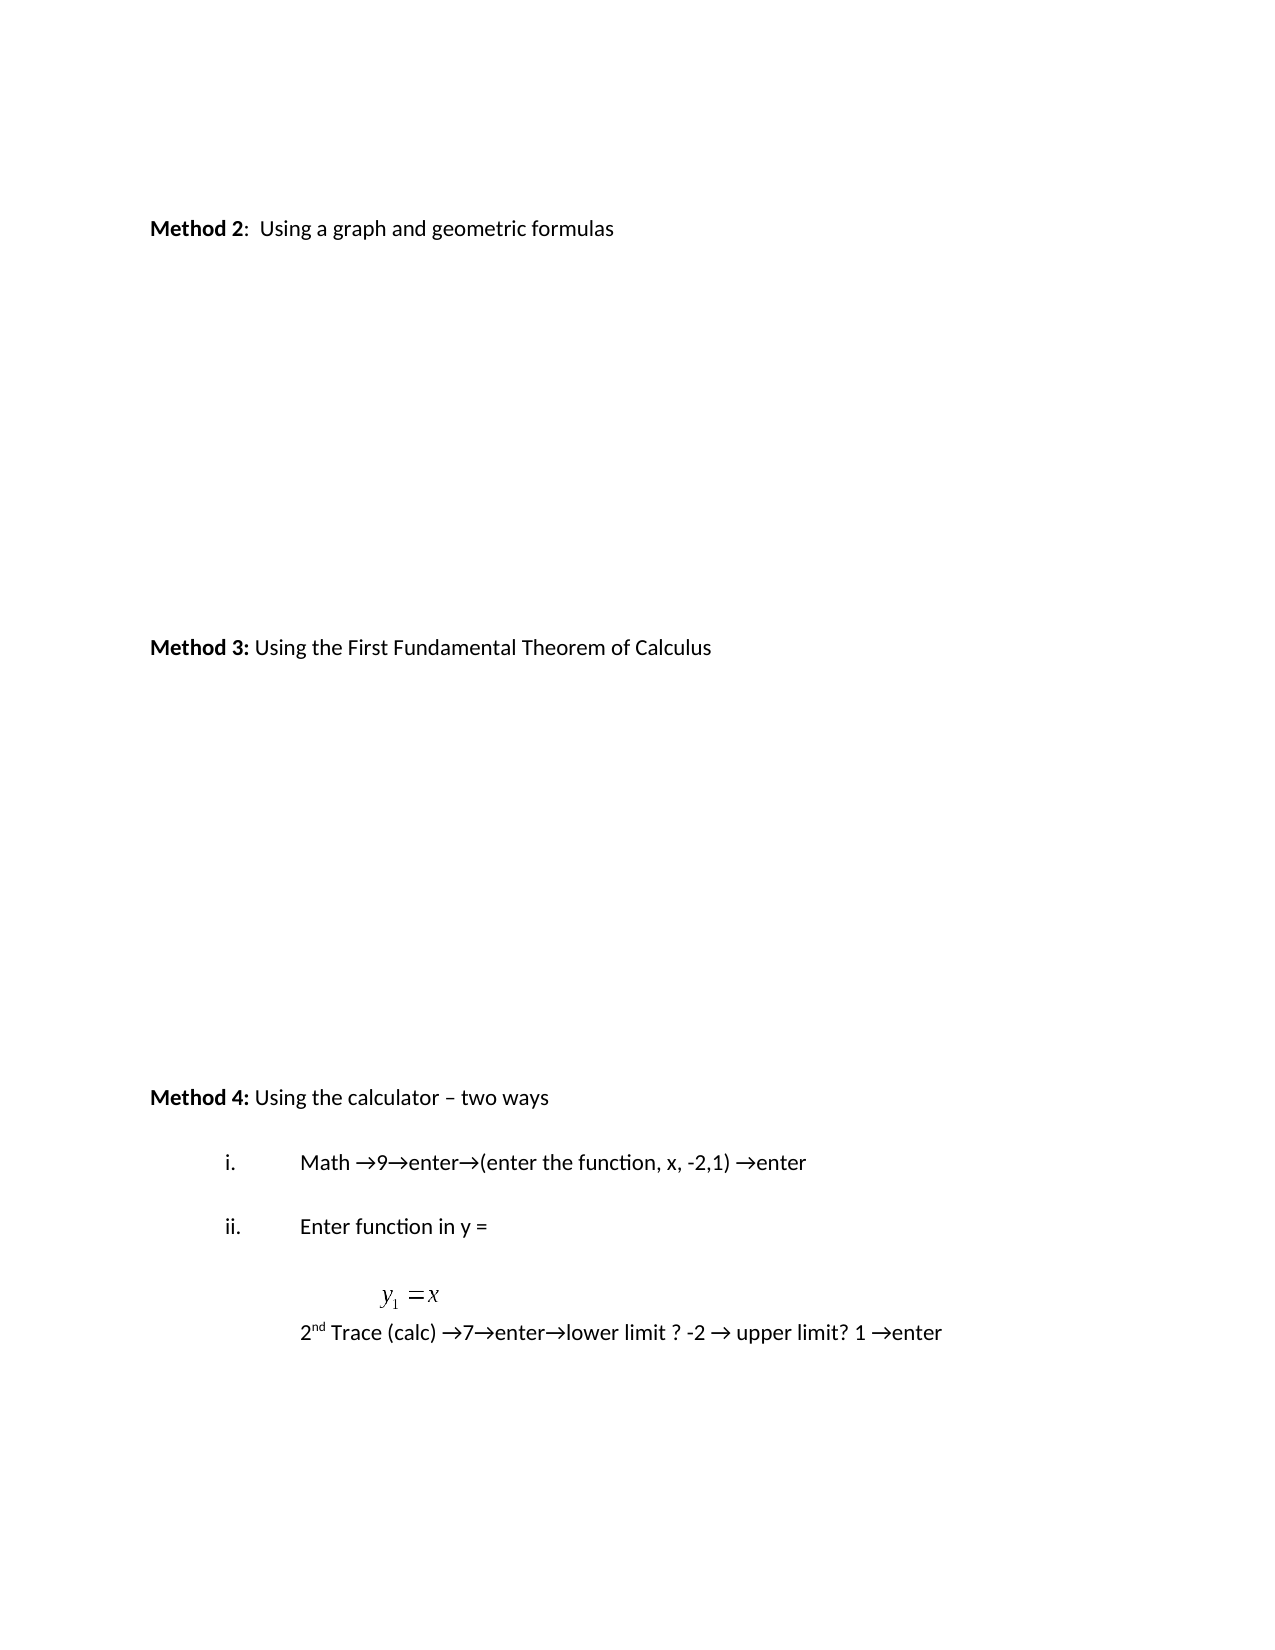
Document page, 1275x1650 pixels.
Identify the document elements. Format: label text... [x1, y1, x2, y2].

text Method 3: Using the First Fundamental Theorem of Calculus [150, 633, 1125, 661]
list Math →9→enter→(enter the function, x, -2,1) →enter [225, 1148, 1125, 1176]
list Enter function in y = [225, 1212, 1125, 1240]
text Method 4: Using the calculator – two ways [150, 1083, 1125, 1111]
text 2nd Trace (calc) →7→enter→lower limit ? -2 → upper limit? 1 →enter [150, 1318, 1125, 1346]
text Method 2: Using a graph and geometric formulas [150, 214, 1125, 242]
